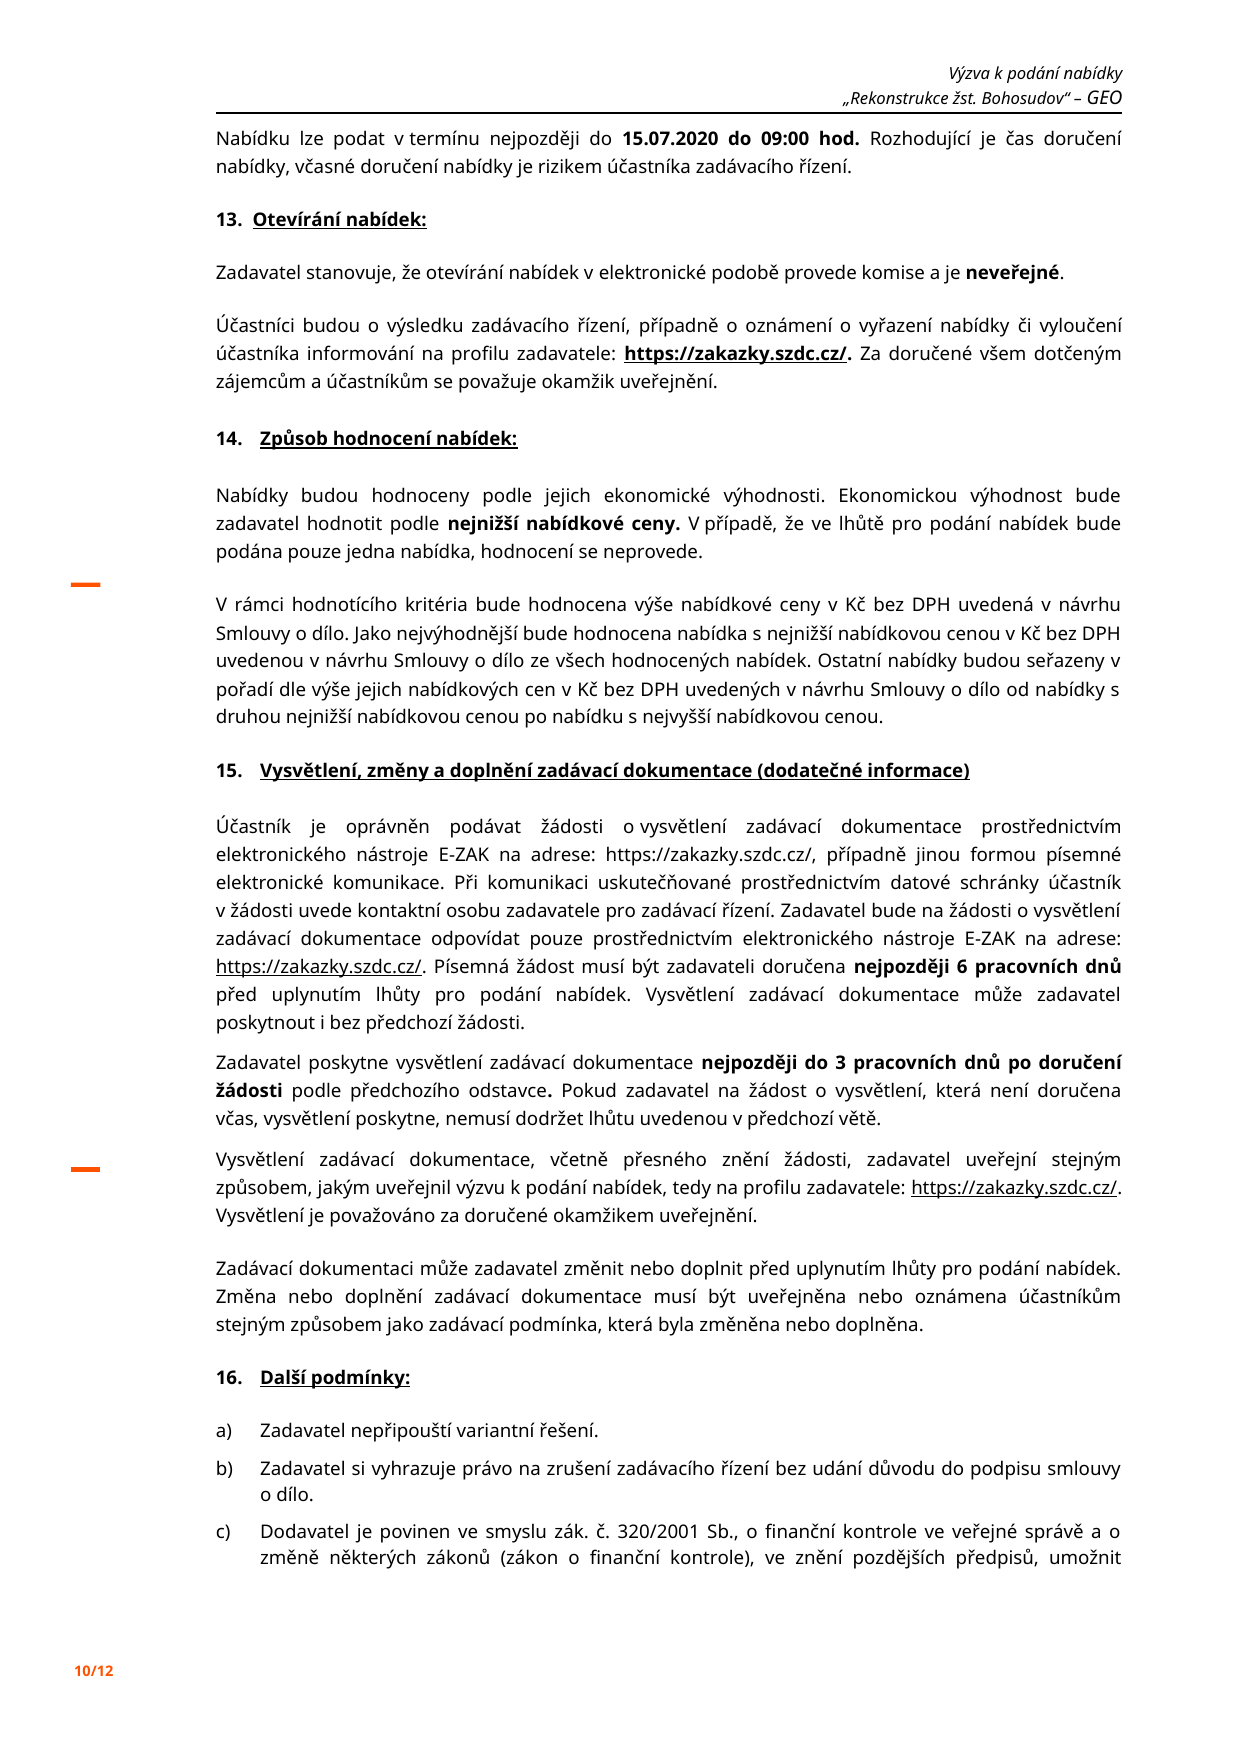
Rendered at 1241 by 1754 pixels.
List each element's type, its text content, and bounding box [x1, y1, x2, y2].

text Zadavatel poskytne vysvětlení zadávací dokumentace nejpozději do 3 pracovních dnů po doručení žádosti podle předchozího odstavce. Pokud zadavatel na žádost o vysvětlení, která není doručena včas, vysvětlení poskytne, nemusí dodržet lhůtu uvedenou v předchozí větě. [216, 1049, 1122, 1131]
text 16. Další podmínky: [216, 1364, 1122, 1390]
text Účastník je oprávněn podávat žádosti o vysvětlení zadávací dokumentace prostřednictvím elektronického nástroje E-ZAK na adrese: https://zakazky.szdc.cz/, případně jinou formou písemné elektronické komunikace. Při komunikaci uskutečňované prostřednictvím datové schránky účastník v žádosti uvede kontaktní osobu zadavatele pro zadávací řízení. Zadavatel bude na žádosti o vysvětlení zadávací dokumentace odpovídat pouze prostřednictvím elektronického nástroje E-ZAK na adrese: https://zakazky.szdc.cz/. Písemná žádost musí být zadavateli doručena nejpozději 6 pracovních dnů před uplynutím lhůty pro podání nabídek. Vysvětlení zadávací dokumentace může zadavatel poskytnout i bez předchozí žádosti. [216, 813, 1122, 1034]
text Nabídky budou hodnoceny podle jejich ekonomické výhodnosti. Ekonomickou výhodnost bude zadavatel hodnotit podle nejnižší nabídkové ceny. V případě, že ve lhůtě pro podání nabídek bude podána pouze jedna nabídka, hodnocení se neprovede. [216, 483, 1122, 564]
text V rámci hodnotícího kritéria bude hodnocena výše nabídkové ceny v Kč bez DPH uvedená v návrhu Smlouvy o dílo. Jako nejvýhodnější bude hodnocena nabídka s nejnižší nabídkovou cenou v Kč bez DPH uvedenou v návrhu Smlouvy o dílo ze všech hodnocených nabídek. Ostatní nabídky budou seřazeny v pořadí dle výše jejich nabídkových cen v Kč bez DPH uvedených v návrhu Smlouvy o dílo od nabídky s druhou nejnižší nabídkovou cenou po nabídku s nejvyšší nabídkovou cenou. [216, 592, 1122, 729]
text 15. Vysvětlení, změny a doplnění zadávací dokumentace (dodatečné informace) [216, 757, 1122, 782]
text 13. Otevírání nabídek: [216, 206, 1122, 232]
text Účastníci budou o výsledku zadávacího řízení, případně o oznámení o vyřazení nabídky či vyloučení účastníka informování na profilu zadavatele: https://zakazky.szdc.cz/. Za doručené všem dotčeným zájemcům a účastníkům se považuje okamžik uveřejnění. [216, 312, 1122, 394]
list Zadavatel nepřipouští variantní řešení. [216, 1417, 1122, 1443]
text Nabídku lze podat v termínu nejpozději do 15.07.2020 do 09:00 hod. Rozhodující je čas doručení nabídky, včasné doručení nabídky je rizikem účastníka zadávacího řízení. [216, 125, 1122, 179]
text Zadavatel stanovuje, že otevírání nabídek v elektronické podobě provede komise a je neveřejné. [216, 259, 1122, 285]
text Vysvětlení zadávací dokumentace, včetně přesného znění žádosti, zadavatel uveřejní stejným způsobem, jakým uveřejnil výzvu k podání nabídek, tedy na profilu zadavatele: https://zakazky.szdc.cz/. Vysvětlení je považováno za doručené okamžikem uveřejnění. [216, 1146, 1122, 1228]
text 14. Způsob hodnocení nabídek: [216, 426, 1122, 451]
text Zadávací dokumentaci může zadavatel změnit nebo doplnit před uplynutím lhůty pro podání nabídek. Změna nebo doplnění zadávací dokumentace musí být uveřejněna nebo oznámena účastníkům stejným způsobem jako zadávací podmínka, která byla změněna nebo doplněna. [216, 1255, 1122, 1337]
list Zadavatel si vyhrazuje právo na zrušení zadávacího řízení bez udání důvodu do podpisu smlouvy o dílo. [216, 1455, 1122, 1506]
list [216, 1519, 1122, 1570]
